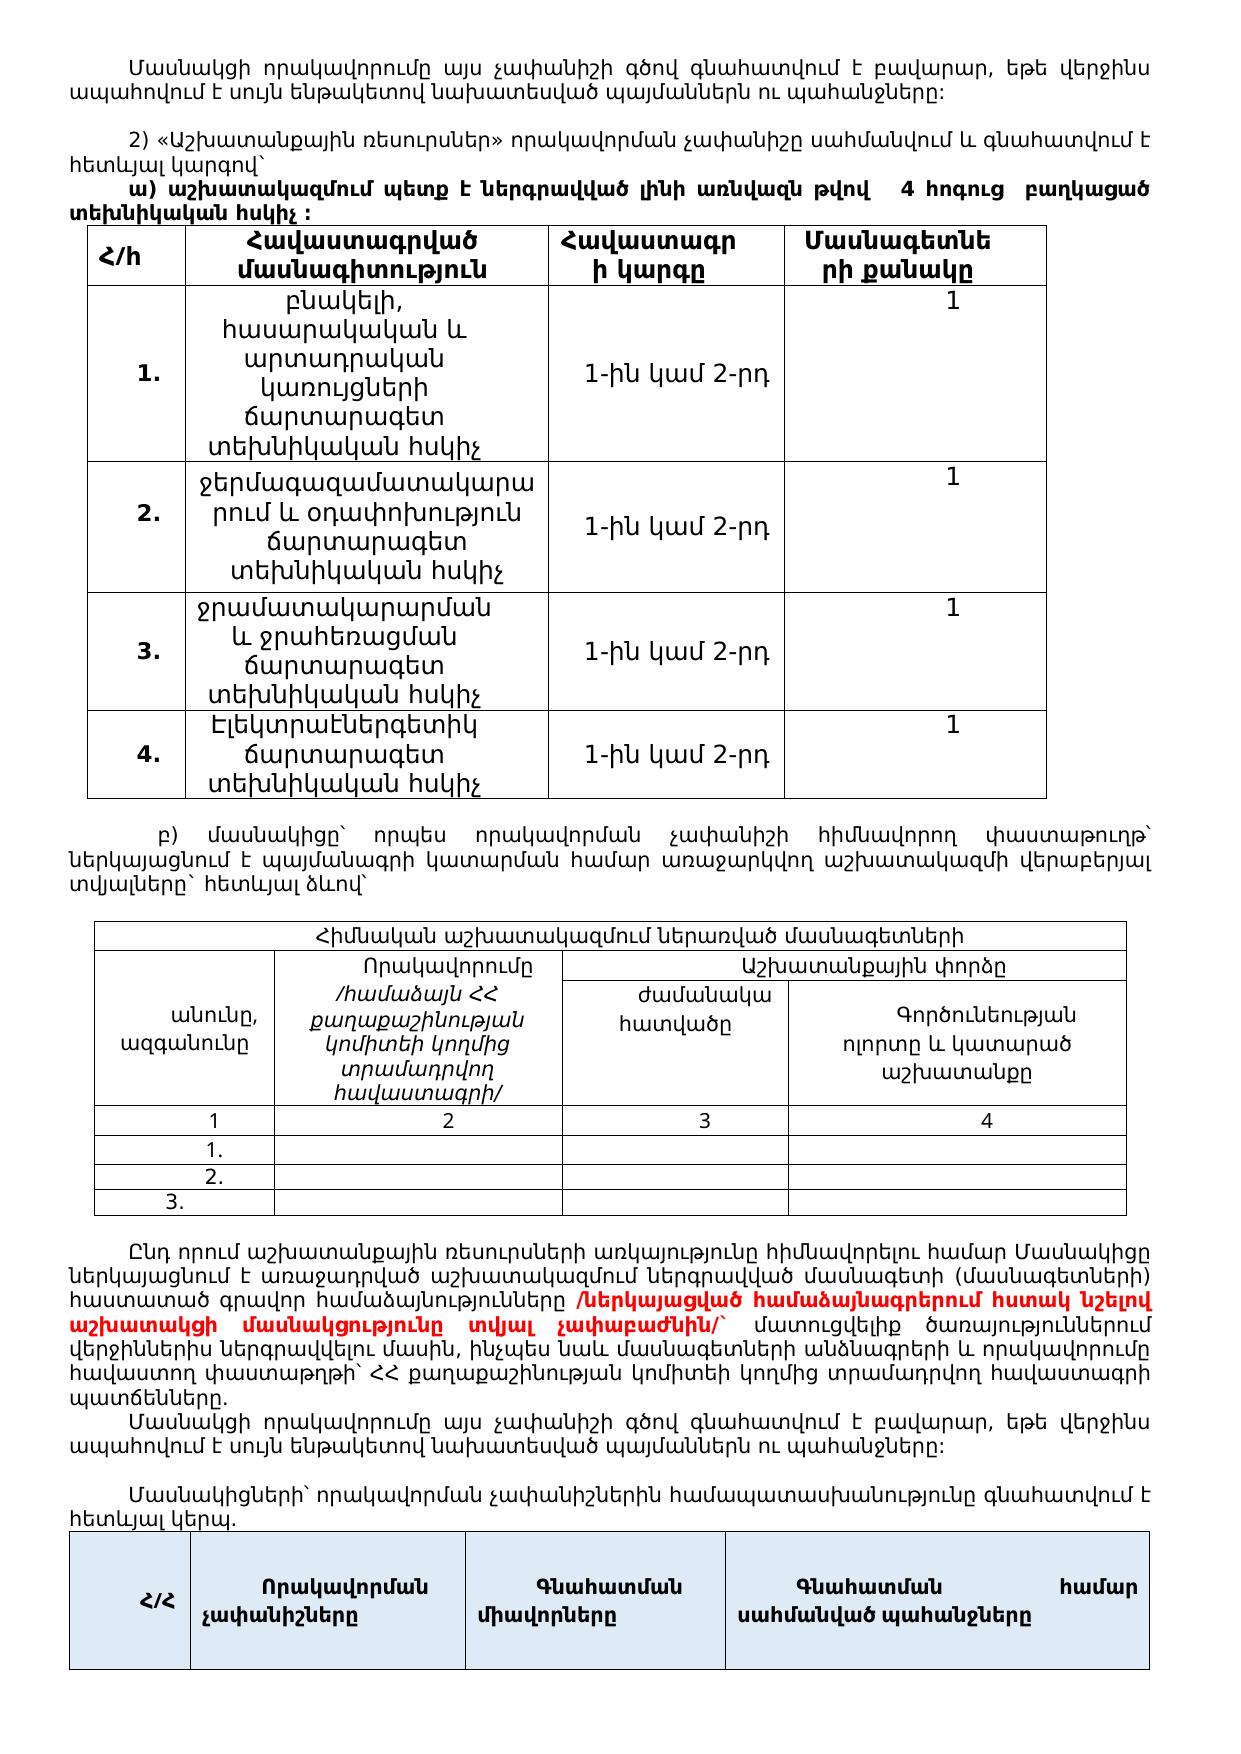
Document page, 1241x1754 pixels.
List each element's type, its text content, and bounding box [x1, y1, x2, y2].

table_cell [789, 1165, 1126, 1189]
table_cell 2. [95, 1165, 274, 1189]
table_cell 1 [785, 711, 1046, 798]
table_cell [563, 1190, 788, 1215]
table_header Գնահատման միավորները [466, 1532, 725, 1669]
table_cell [563, 1136, 788, 1164]
table_cell Էլեկտրաէներգետիկ ճարտարագետ տեխնիկական հսկիչ [186, 711, 548, 798]
table_cell [88, 711, 185, 798]
table_cell 1 [785, 593, 1046, 710]
table_cell 4 [789, 1106, 1126, 1134]
table_cell անունը, ազգանունը [95, 951, 274, 1105]
table_header Հավաստագրված մասնագիտություն [186, 226, 548, 285]
table_cell [789, 1136, 1126, 1164]
table_header Որակավորման չափանիշները [191, 1532, 465, 1669]
table_cell բնակելի, հասարակական և արտադրական կառույցների ճարտարագետ տեխնիկական հսկիչ [186, 286, 548, 461]
table_cell Գործունեության ոլորտը և կատարած աշխատանքը [789, 981, 1126, 1105]
table_cell [563, 1165, 788, 1189]
table_header Հավաստագրի կարգը [549, 226, 784, 285]
text Ընդ որում աշխատանքային ռեսուրսների առկայությունը հիմնավորելու համար Մասնակիցը ներկայացնում է առաջադրված աշխատակազմում ներգրավված մասնագետի (մասնագետների) հաստատած գրավոր համաձայնությունները /ներկայացված համաձայնագրերում հստակ նշելով աշխատակցի մասնակցությունը տվյալ չափաբաժնին/` մատուցվելիք ծառայություններում վերջիններիս ներգրավվելու մասին, ինչպես նաև մասնագետների անձնագրերի և որակավորումը հավաստող փաստաթղթի՝ ՀՀ քաղաքաշինության կոմիտեի կողմից տրամադրվող հավաստագրի պատճենները. [69, 1240, 1152, 1410]
table_header Մասնագետների քանակը [785, 226, 1046, 285]
table_cell 1. [95, 1136, 274, 1164]
text Մասնակիցների՝ որակավորման չափանիշներին համապատասխանությունը գնահատվում է հետևյալ կերպ. [69, 1483, 1152, 1531]
table_cell 2 [275, 1106, 562, 1134]
table_cell [88, 462, 185, 592]
table_header Հ/Հ [70, 1532, 190, 1669]
table_cell 1-ին կամ 2-րդ [549, 286, 784, 461]
table_cell 1-ին կամ 2-րդ [549, 462, 784, 592]
text Մասնակցի որակավորումը այս չափանիշի գծով գնահատվում է բավարար, եթե վերջինս ապահովում է սույն ենթակետով նախատեսված պայմաններն ու պահանջները: [69, 1410, 1152, 1458]
table_cell ժամանակա հատվածը [563, 981, 788, 1105]
text Մասնակցի որակավորումը այս չափանիշի գծով գնահատվում է բավարար, եթե վերջինս ապահովում է սույն ենթակետով նախատեսված պայմաններն ու պահանջները: [69, 56, 1152, 104]
table_cell [275, 1165, 562, 1189]
text ա) աշխատակազմում պետք է ներգրավված լինի առնվազն թվով 4 հոգուց բաղկացած տեխնիկական հսկիչ ։ [69, 177, 1152, 225]
table_cell ջրամատակարարման և ջրահեռացման ճարտարագետ տեխնիկական հսկիչ [186, 593, 548, 710]
table_cell 1 [785, 286, 1046, 461]
table_header Հիմնական աշխատակազմում ներառված մասնագետների [95, 922, 1126, 950]
table_header Հ/հ [88, 226, 185, 285]
table_cell [275, 1190, 562, 1215]
table_cell [88, 593, 185, 710]
table_cell [275, 1136, 562, 1164]
table_cell 3. [95, 1190, 274, 1215]
table_header Գնահատման համար սահմանված պահանջները [726, 1532, 1149, 1669]
text 2) «Աշխատանքային ռեսուրսներ» որակավորման չափանիշը սահմանվում և գնահատվում է հետևյալ կարգով` [69, 128, 1152, 177]
table_cell 1 [95, 1106, 274, 1134]
table_cell ջերմագազամատակարարում և օդափոխություն ճարտարագետ տեխնիկական հսկիչ [186, 462, 548, 592]
table_cell 3 [563, 1106, 788, 1134]
table_cell [88, 286, 185, 461]
table_cell Որակավորումը /համաձայն ՀՀ քաղաքաշինության կոմիտեի կողմից տրամադրվող հավաստագրի/ [275, 951, 562, 1105]
table_cell 1-ին կամ 2-րդ [549, 593, 784, 710]
table_cell Աշխատանքային փորձը [563, 951, 1126, 979]
table_cell [789, 1190, 1126, 1215]
text բ) մասնակիցը՝ որպես որակավորման չափանիշի հիմնավորող փաստաթուղթ՝ ներկայացնում է պայմանագրի կատարման համար առաջարկվող աշխատակազմի վերաբերյալ տվյալները` հետևյալ ձևով՝ [69, 823, 1152, 896]
table_cell 1 [785, 462, 1046, 592]
table_cell 1-ին կամ 2-րդ [549, 711, 784, 798]
